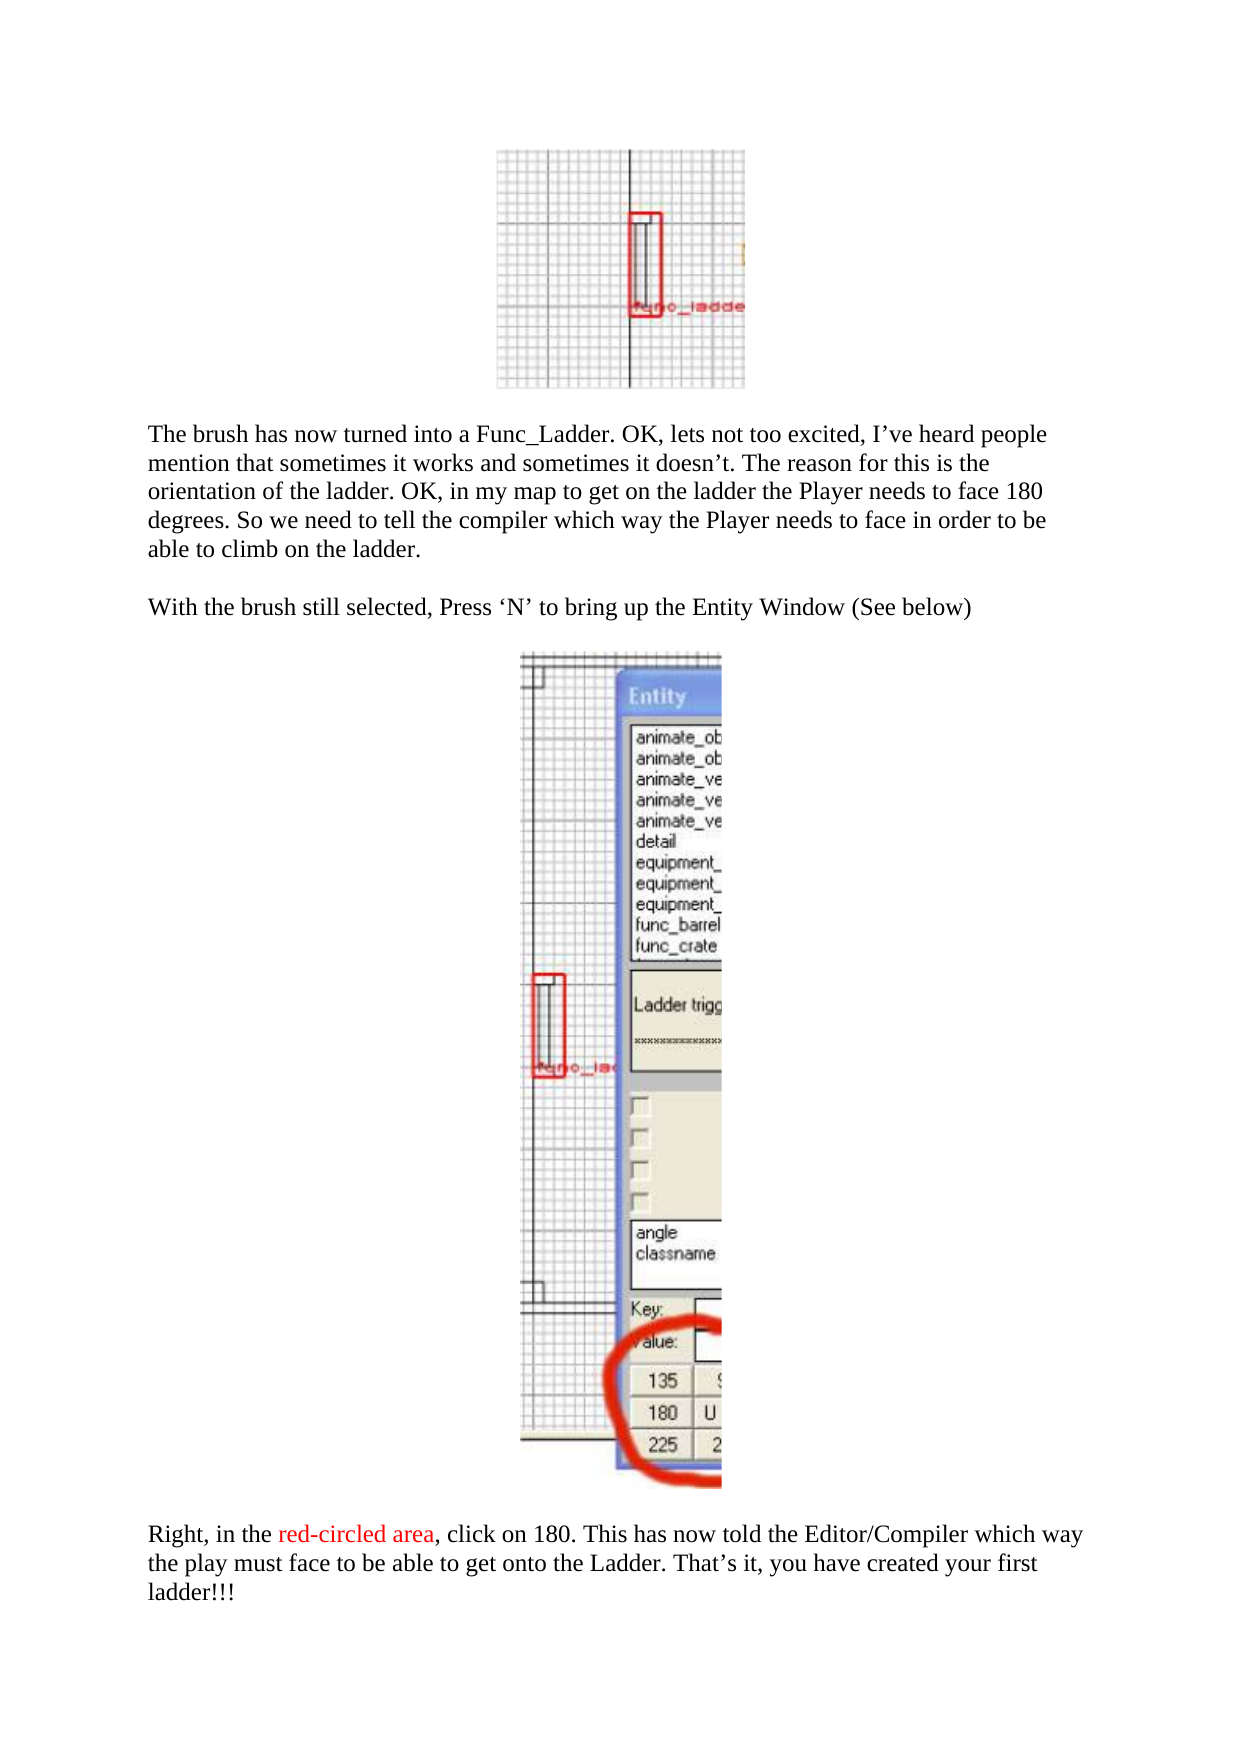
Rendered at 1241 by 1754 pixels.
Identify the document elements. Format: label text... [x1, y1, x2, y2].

picture [496, 149, 746, 389]
picture [520, 651, 722, 1489]
text Right, in the red-circled area, click on 180. This has now told the Editor/Compiler which way the play must face to be able to get onto the Ladder. That’s it, you have created your first ladder!!! [148, 1519, 1093, 1606]
text The brush has now turned into a Func_Ladder. OK, lets not too excited, I’ve heard people mention that sometimes it works and sometimes it doesn’t. The reason for this is the orientation of the ladder. OK, in my map to get on the ladder the Player needs to face 180 degrees. So we need to tell the compiler which way the Player needs to face in order to be able to climb on the ladder. [148, 419, 1093, 563]
text With the brush still selected, Press ‘N’ to bring up the Entity Window (See below) [148, 592, 1093, 621]
